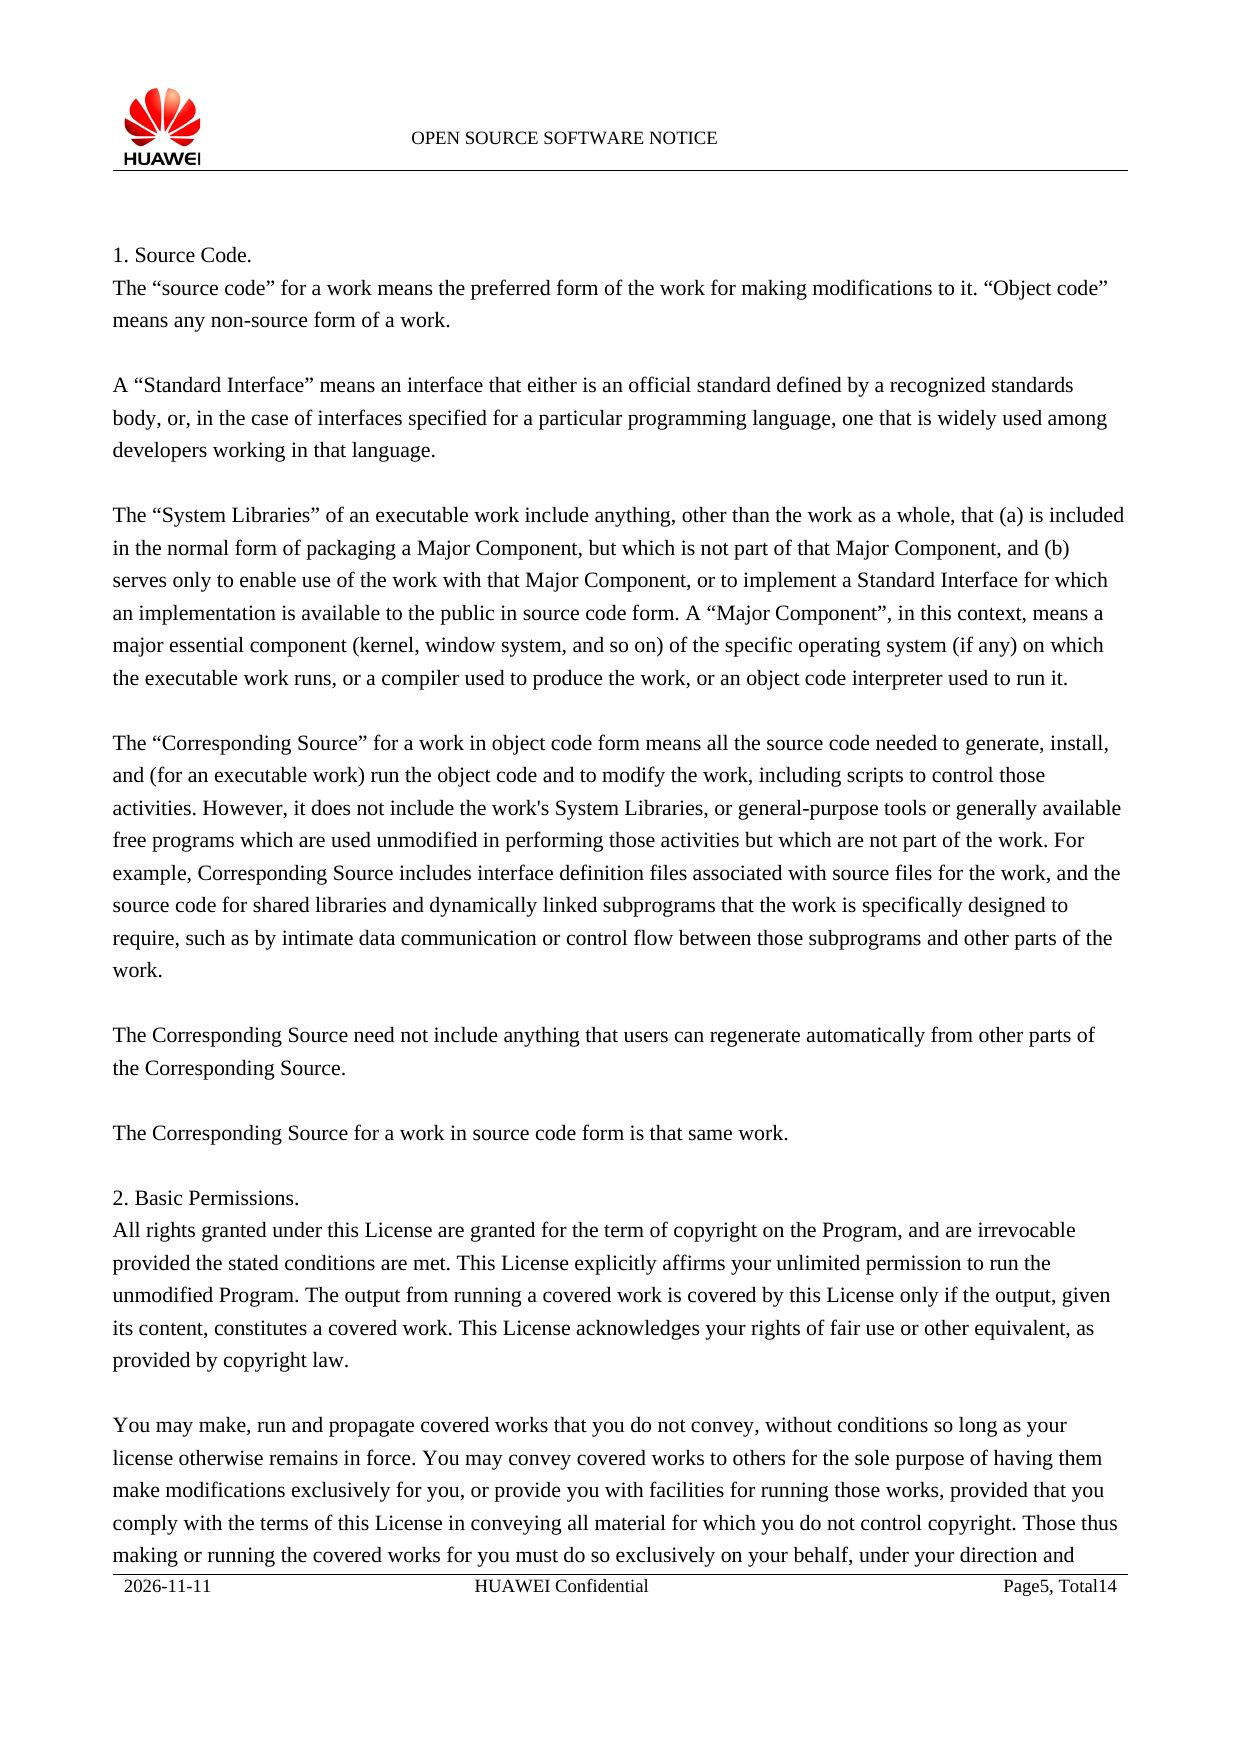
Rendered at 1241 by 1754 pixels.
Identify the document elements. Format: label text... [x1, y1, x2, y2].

picture [124, 88, 201, 165]
